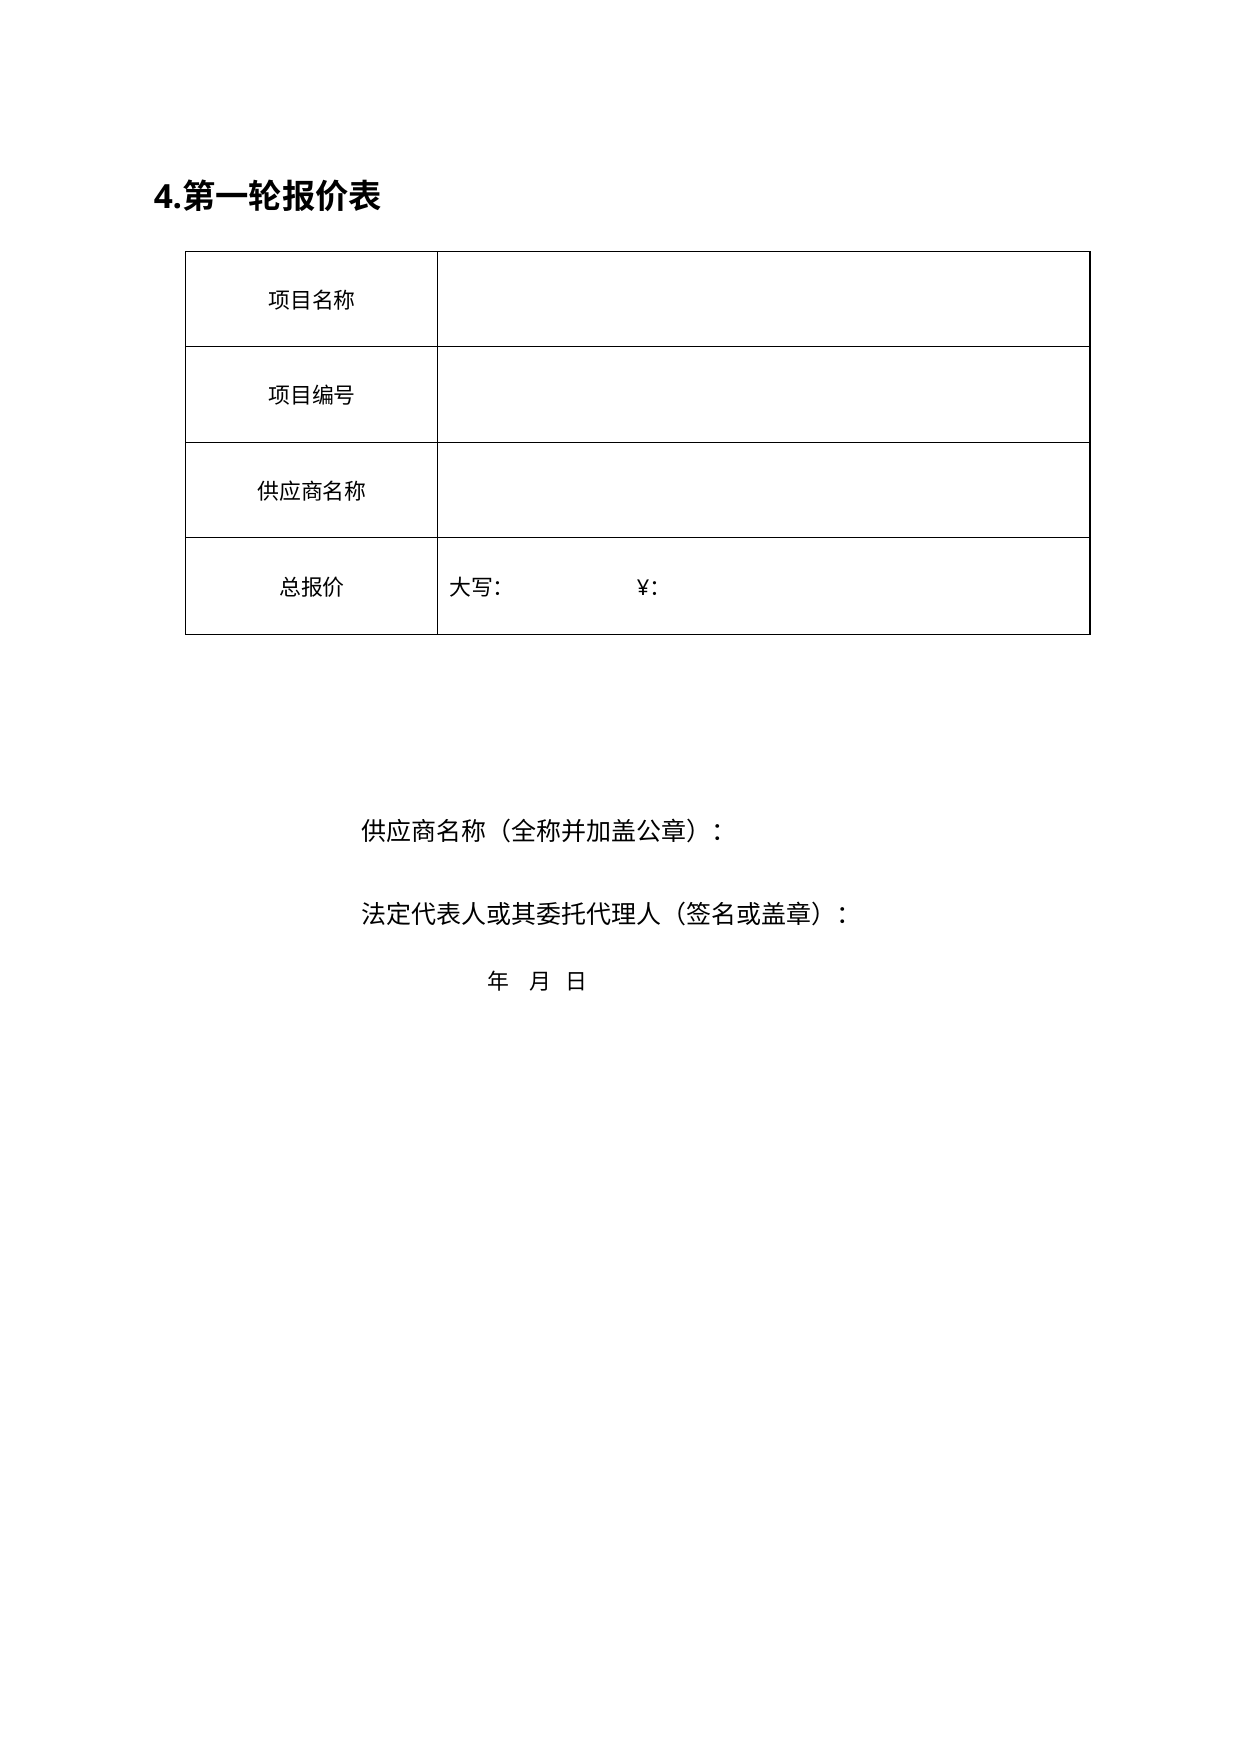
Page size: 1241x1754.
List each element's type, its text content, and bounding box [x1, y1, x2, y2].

table_header [438, 252, 1089, 346]
subtitle 第一轮报价表 [153, 162, 1122, 227]
table_cell 供应商名称 [186, 443, 437, 537]
text 年 月 日 [153, 964, 1122, 996]
text 供应商名称（全称并加盖公章）： [153, 797, 1122, 862]
table_cell 总报价 [186, 538, 437, 634]
table_cell [438, 347, 1089, 442]
text 法定代表人或其委托代理人（签名或盖章）： [153, 881, 1122, 946]
table_header 项目名称 [186, 252, 437, 346]
table_cell 大写： ¥： [438, 538, 1089, 634]
table_cell 项目编号 [186, 347, 437, 442]
table_cell [438, 443, 1089, 537]
